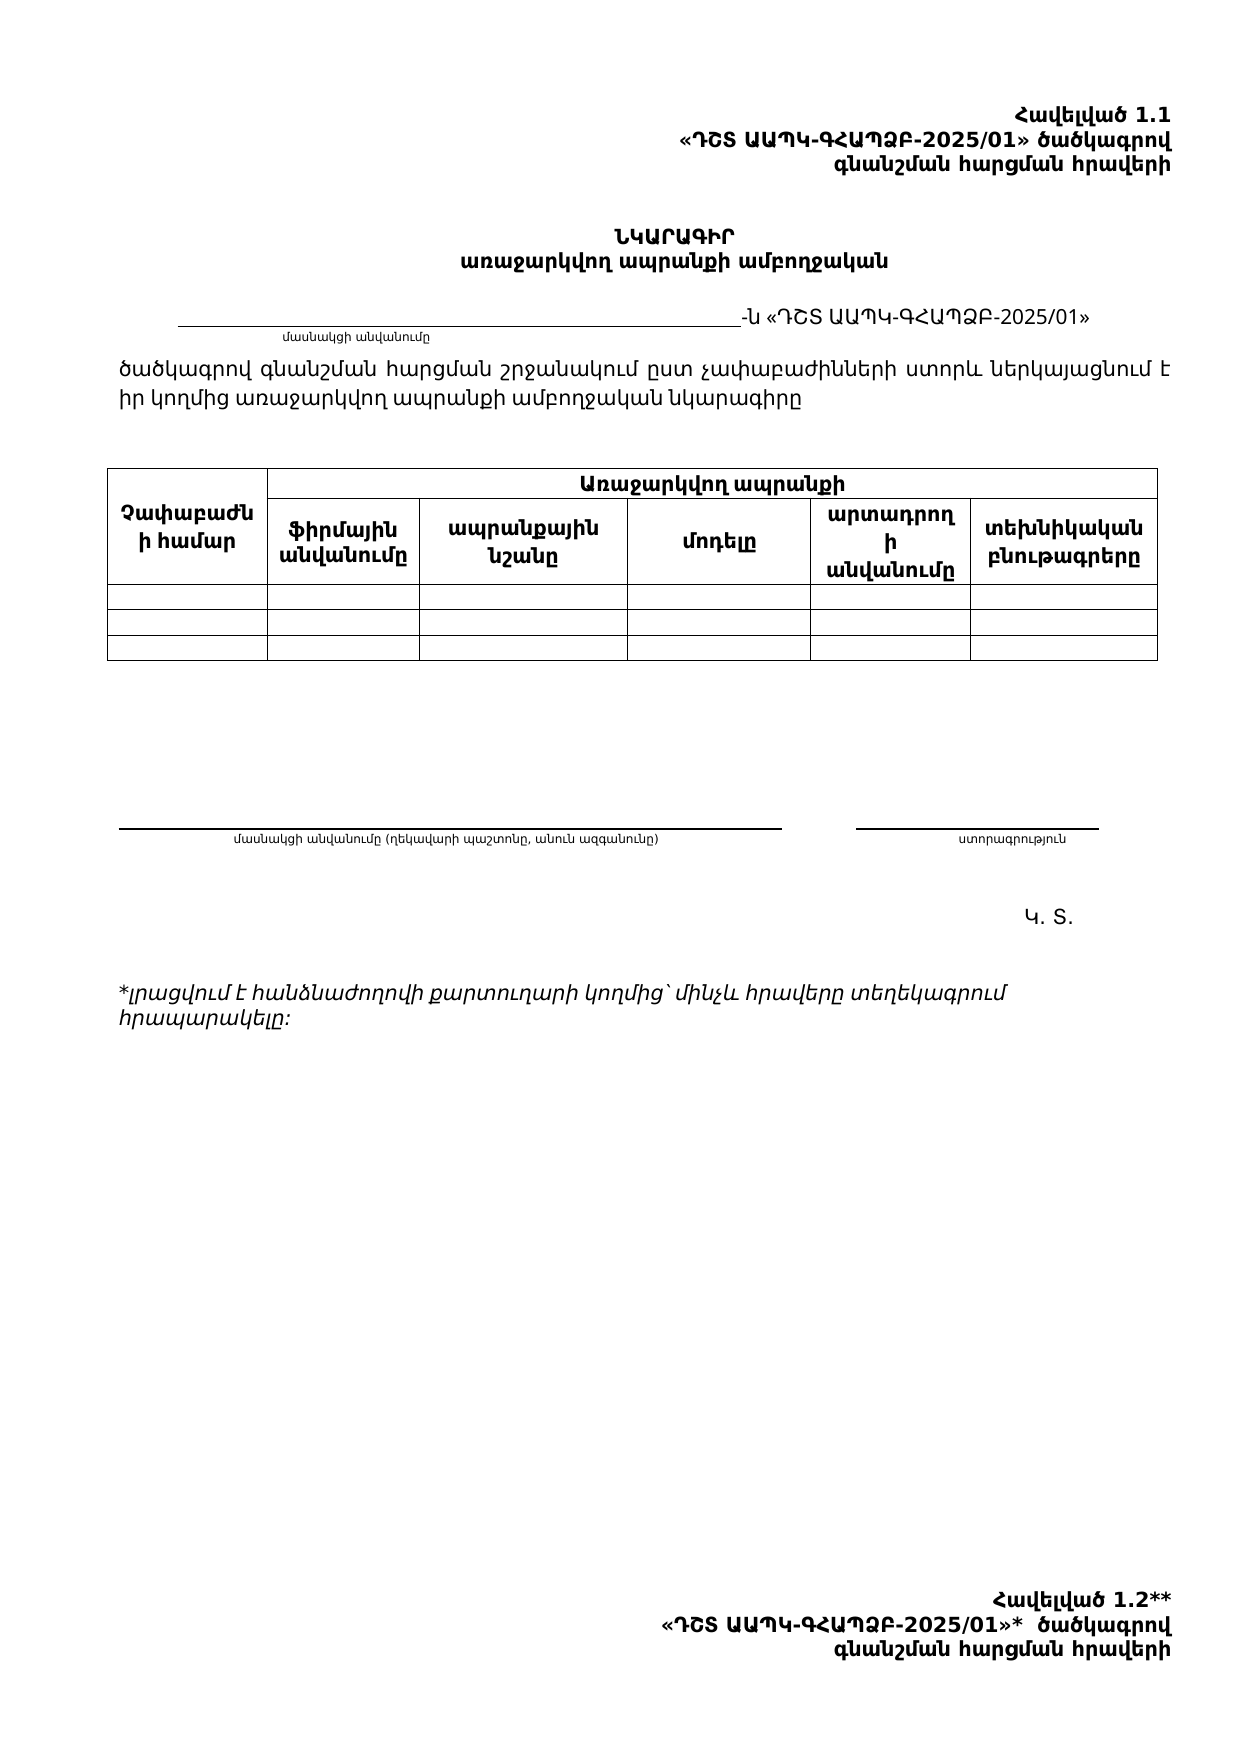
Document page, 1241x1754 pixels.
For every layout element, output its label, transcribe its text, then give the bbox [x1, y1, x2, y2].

table_cell ապրանքային նշանը [420, 499, 627, 584]
table_cell [811, 610, 970, 635]
subtitle ՆԿԱՐԱԳԻՐ [118, 225, 1171, 249]
table_cell մոդելը [628, 499, 810, 584]
subtitle Հավելված 1.2** [118, 1588, 1171, 1613]
text ծածկագրով գնանշման հարցման շրջանակում ըստ չափաբաժինների ստորև ներկայացնում է իր կողմից առաջարկվող ապրանքի ամբողջական նկարագիրը [118, 354, 1171, 411]
table_cell [268, 636, 419, 660]
table_cell [628, 636, 810, 660]
table_cell տեխնիկական բնութագրերը [971, 499, 1157, 584]
table_cell [628, 610, 810, 635]
text մասնակցի անվանումը (ղեկավարի պաշտոնը, անուն ազգանունը) ստորագրություն [118, 832, 1171, 856]
text գնանշման հարցման հրավերի [118, 152, 1171, 176]
text Կ. Տ. [118, 905, 1171, 929]
table_cell [971, 610, 1157, 635]
subtitle առաջարկվող ապրանքի ամբողջական [118, 249, 1171, 273]
table_cell [108, 636, 267, 660]
table_cell [811, 585, 970, 609]
table_cell [628, 585, 810, 609]
table_cell [420, 610, 627, 635]
table_cell [971, 636, 1157, 660]
table_cell [420, 585, 627, 609]
table_cell [420, 636, 627, 660]
table_cell [268, 585, 419, 609]
text մասնակցի անվանումը [118, 330, 1171, 354]
table_cell [811, 636, 970, 660]
table_cell [971, 585, 1157, 609]
text -ն «ԴՇՏ ԱԱՊԿ-ԳՀԱՊՁԲ-2025/01» [118, 302, 1171, 330]
table_cell [268, 610, 419, 635]
table_cell [108, 610, 267, 635]
table_cell արտադրողի անվանումը [811, 499, 970, 584]
text *լրացվում է հանձնաժողովի քարտուղարի կողմից` մինչև հրավերը տեղեկագրում հրապարակելը: [118, 978, 1171, 1030]
table_cell ֆիրմային անվանումը [268, 499, 419, 584]
table_cell [108, 585, 267, 609]
table_header Չափաբաժնի համար [108, 469, 267, 584]
table_header Առաջարկվող ապրանքի [268, 469, 1157, 498]
text գնանշման հարցման հրավերի [118, 1637, 1171, 1661]
text «ԴՇՏ ԱԱՊԿ-ԳՀԱՊՁԲ-2025/01»* ծածկագրով [118, 1613, 1171, 1637]
subtitle Հավելված 1.1 [118, 103, 1171, 128]
text «ԴՇՏ ԱԱՊԿ-ԳՀԱՊՁԲ-2025/01» ծածկագրով [118, 128, 1171, 152]
